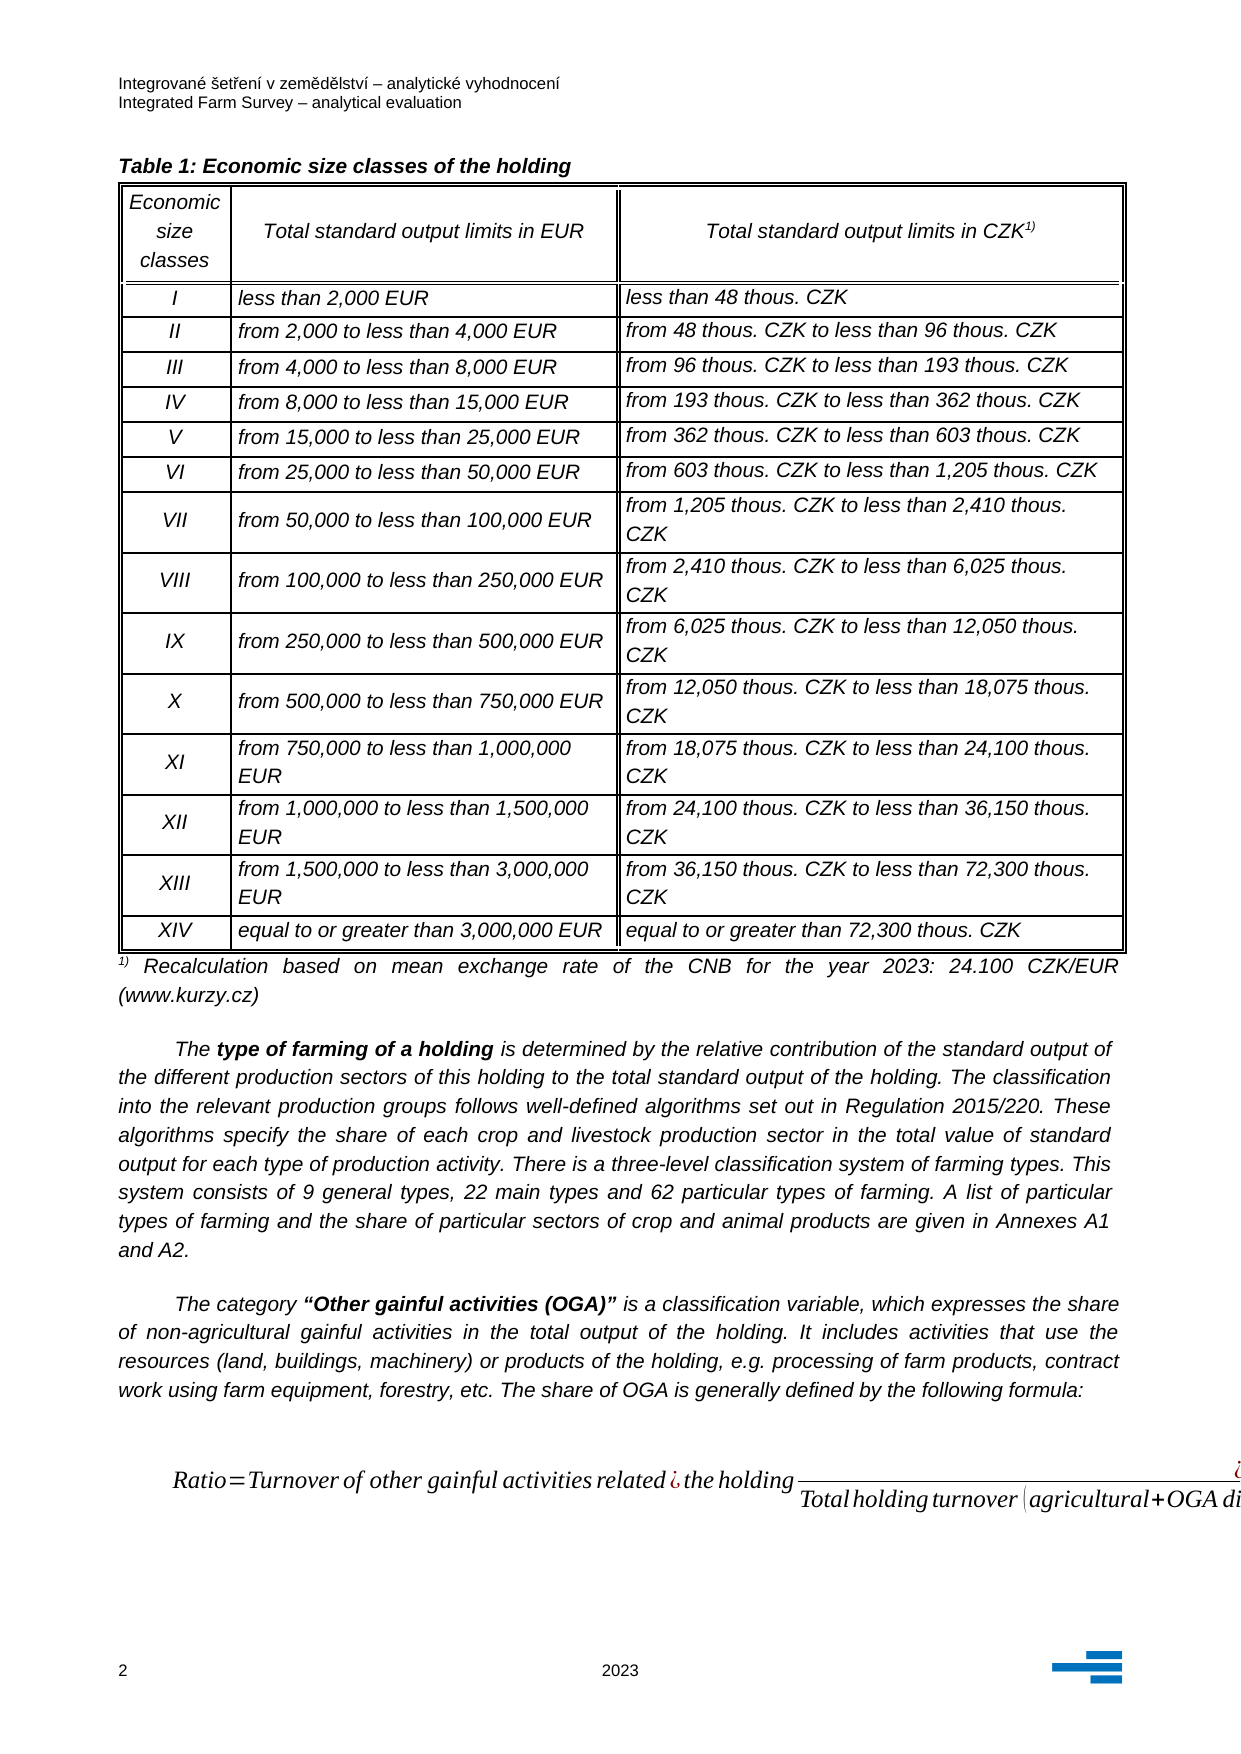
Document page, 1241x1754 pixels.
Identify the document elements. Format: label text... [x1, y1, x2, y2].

table_cell from 12,050 thous. CZK to less than 18,075 thous. CZK [621, 675, 1122, 733]
table_cell from 362 thous. CZK to less than 603 thous. CZK [621, 423, 1122, 456]
table_cell from 96 thous. CZK to less than 193 thous. CZK [621, 353, 1122, 386]
table_cell from 100,000 to less than 250,000 EUR [232, 554, 616, 612]
table_cell from 750,000 to less than 1,000,000 EUR [232, 735, 616, 794]
table_cell from 193 thous. CZK to less than 362 thous. CZK [621, 388, 1122, 421]
table_cell from 603 thous. CZK to less than 1,205 thous. CZK [621, 458, 1122, 491]
table_cell from 4,000 to less than 8,000 EUR [232, 353, 616, 386]
table_cell from 500,000 to less than 750,000 EUR [232, 675, 616, 733]
table_cell from 48 thous. CZK to less than 96 thous. CZK [621, 318, 1122, 351]
table_cell VI [123, 458, 230, 491]
table_cell IX [123, 614, 230, 673]
table_cell equal to or greater than 72,300 thous. CZK [618, 917, 1122, 949]
table_cell from 18,075 thous. CZK to less than 24,100 thous. CZK [621, 735, 1122, 794]
text Table 1: Economic size classes of the holding [99, 153, 1122, 177]
table_cell less than 48 thous. CZK [618, 281, 1124, 316]
table_header Economic size classes [123, 187, 230, 281]
table_cell XIII [123, 856, 230, 915]
table_cell from 1,205 thous. CZK to less than 2,410 thous. CZK [621, 493, 1122, 552]
table_cell from 36,150 thous. CZK to less than 72,300 thous. CZK [621, 856, 1122, 915]
table_cell III [123, 353, 230, 386]
text The category “Other gainful activities (OGA)” is a classification variable, which expresses the share of non-agricultural gainful activities in the total output of the holding. It includes activities that use the resources (land, buildings, machinery) or products of the holding, e.g. processing of farm products, contract work using farm equipment, forestry, etc. The share of OGA is generally defined by the following formula: [118, 1291, 1122, 1402]
table_cell I [120, 281, 230, 316]
table_cell V [123, 423, 230, 456]
table_cell XIV [123, 917, 230, 949]
table_cell from 1,000,000 to less than 1,500,000 EUR [232, 796, 616, 854]
table_cell from 15,000 to less than 25,000 EUR [232, 423, 616, 456]
table_cell VII [123, 493, 230, 552]
table_cell from 1,500,000 to less than 3,000,000 EUR [232, 856, 616, 915]
table_cell from 24,100 thous. CZK to less than 36,150 thous. CZK [621, 796, 1122, 854]
table_cell from 25,000 to less than 50,000 EUR [232, 458, 616, 491]
table_cell less than 2,000 EUR [232, 285, 616, 316]
table_cell from 8,000 to less than 15,000 EUR [232, 388, 616, 421]
table_cell from 6,025 thous. CZK to less than 12,050 thous. CZK [621, 614, 1122, 673]
table_cell from 2,410 thous. CZK to less than 6,025 thous. CZK [621, 554, 1122, 612]
table_cell VIII [123, 554, 230, 612]
table_cell X [123, 675, 230, 733]
picture [1051, 1650, 1123, 1684]
table_cell from 250,000 to less than 500,000 EUR [232, 614, 616, 673]
table_cell equal to or greater than 3,000,000 EUR [232, 917, 618, 949]
table_cell XII [123, 796, 230, 854]
text The type of farming of a holding is determined by the relative contribution of the standard output of the different production sectors of this holding to the total standard output of the holding. The classification into the relevant production groups follows well-defined algorithms set out in Regulation 2015/220. These algorithms specify the share of each crop and livestock production sector in the total value of standard output for each type of production activity. There is a three-level classification system of farming types. This system consists of 9 general types, 22 main types and 62 particular types of farming. A list of particular types of farming and the share of particular sectors of crop and animal products are given in Annexes A1 and A2. [118, 1036, 1115, 1262]
table_header Total standard output limits in EUR [232, 187, 618, 281]
table_cell from 50,000 to less than 100,000 EUR [232, 493, 616, 552]
table_cell II [123, 318, 230, 351]
table_cell from 2,000 to less than 4,000 EUR [232, 318, 616, 351]
text 1) Recalculation based on mean exchange rate of the CNB for the year 2023: 24.100 CZK/EUR (www.kurzy.cz) [118, 954, 1122, 1007]
table_cell IV [123, 388, 230, 421]
table_header Total standard output limits in CZK1) [618, 184, 1124, 281]
table_cell XI [123, 735, 230, 794]
